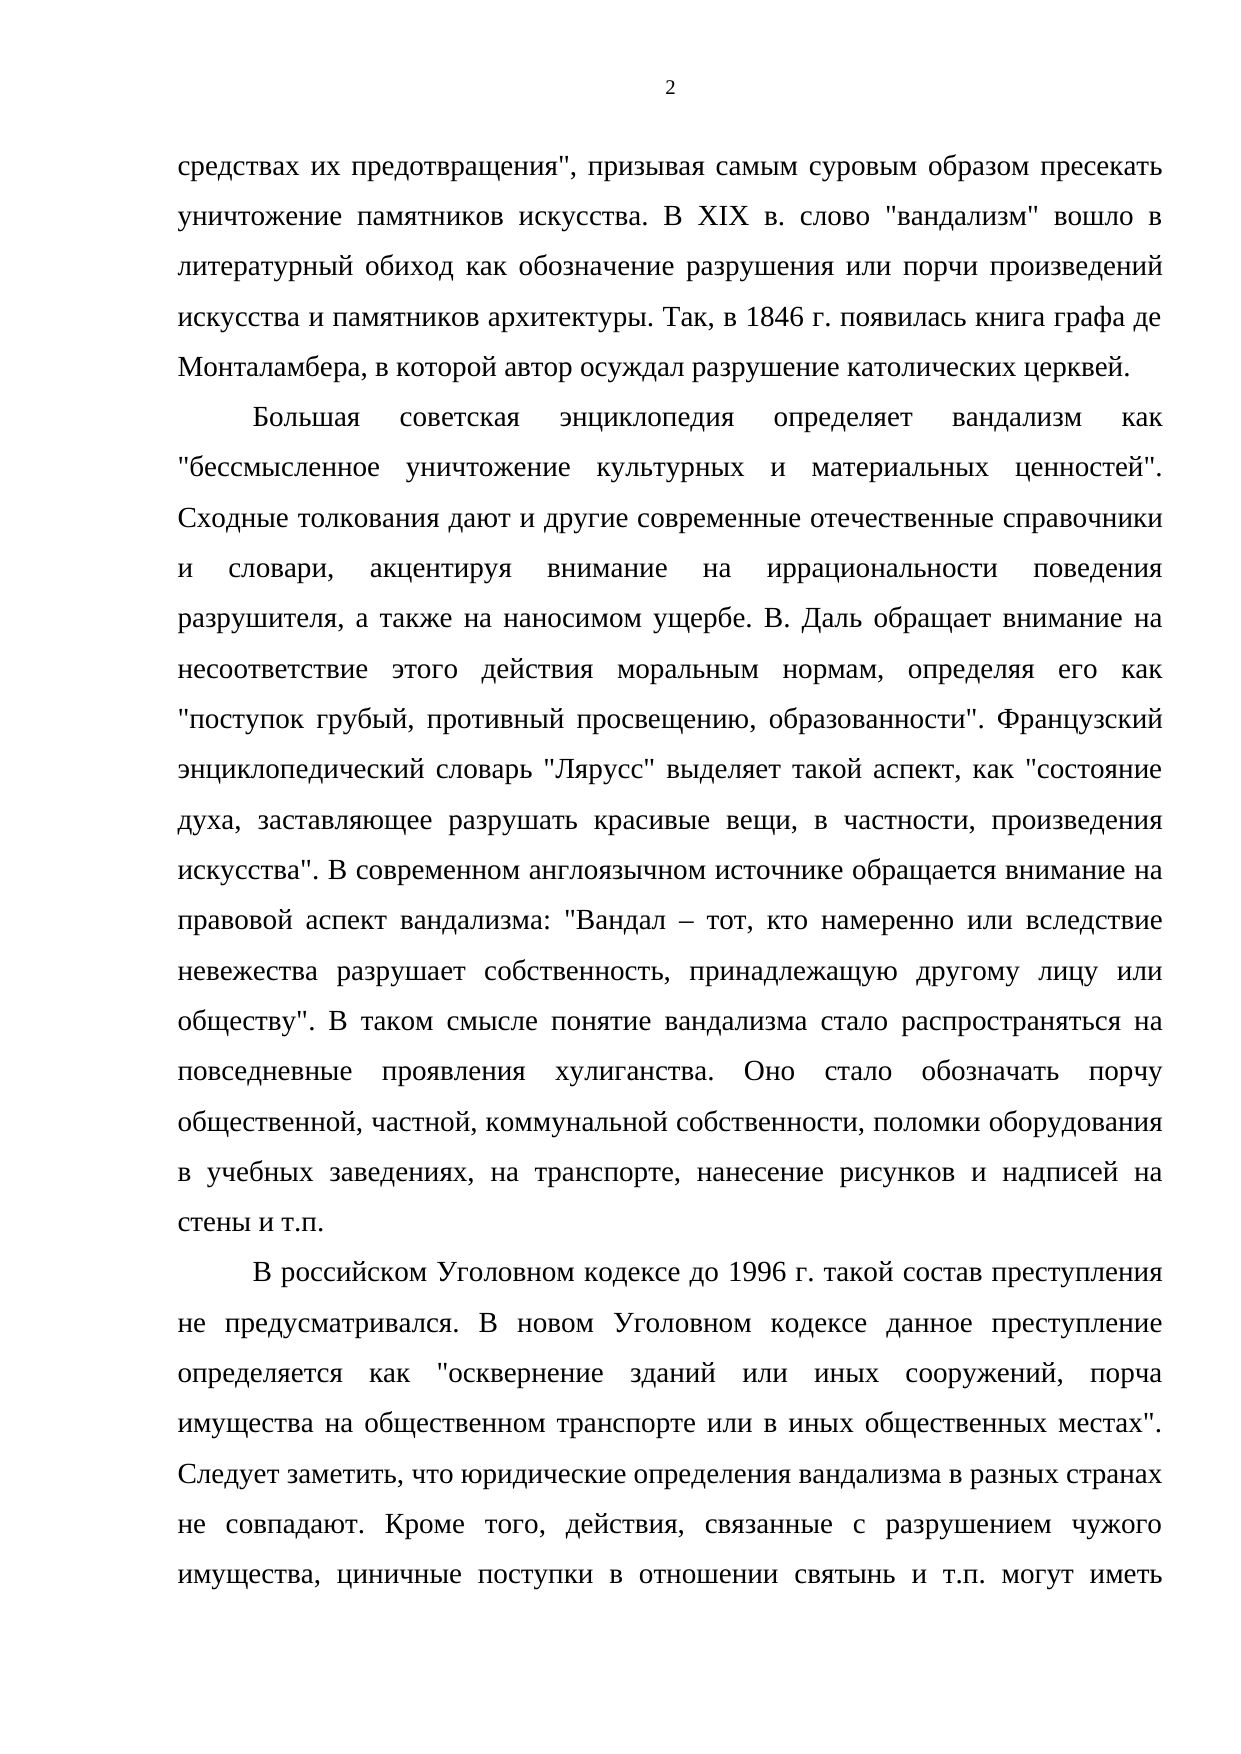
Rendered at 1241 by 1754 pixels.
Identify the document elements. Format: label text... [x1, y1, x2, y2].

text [177, 1254, 1163, 1590]
text Большая советская энциклопедия определяет вандализм как "бессмысленное уничтожение культурных и материальных ценностей". Сходные толкования дают и другие современные отечественные справочники и словари, акцентируя внимание на иррациональности поведения разрушителя, а также на наносимом ущербе. В. Даль обращает внимание на несоответствие этого действия моральным нормам, определяя его как "поступок грубый, противный просвещению, образованности". Французский энциклопедический словарь "Лярусс" выделяет такой аспект, как "состояние духа, заставляющее разрушать красивые вещи, в частности, произведения искусства". В современном англоязычном источнике обращается внимание на правовой аспект вандализма: "Вандал – тот, кто намеренно или вследствие невежества разрушает собственность, принадлежащую другому лицу или обществу". В таком смысле понятие вандализма стало распространяться на повседневные проявления хулиганства. Оно стало обозначать порчу общественной, частной, коммунальной собственности, поломки оборудования в учебных заведениях, на транспорте, нанесение рисунков и надписей на стены и т.п. [177, 399, 1163, 1238]
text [177, 148, 1163, 382]
